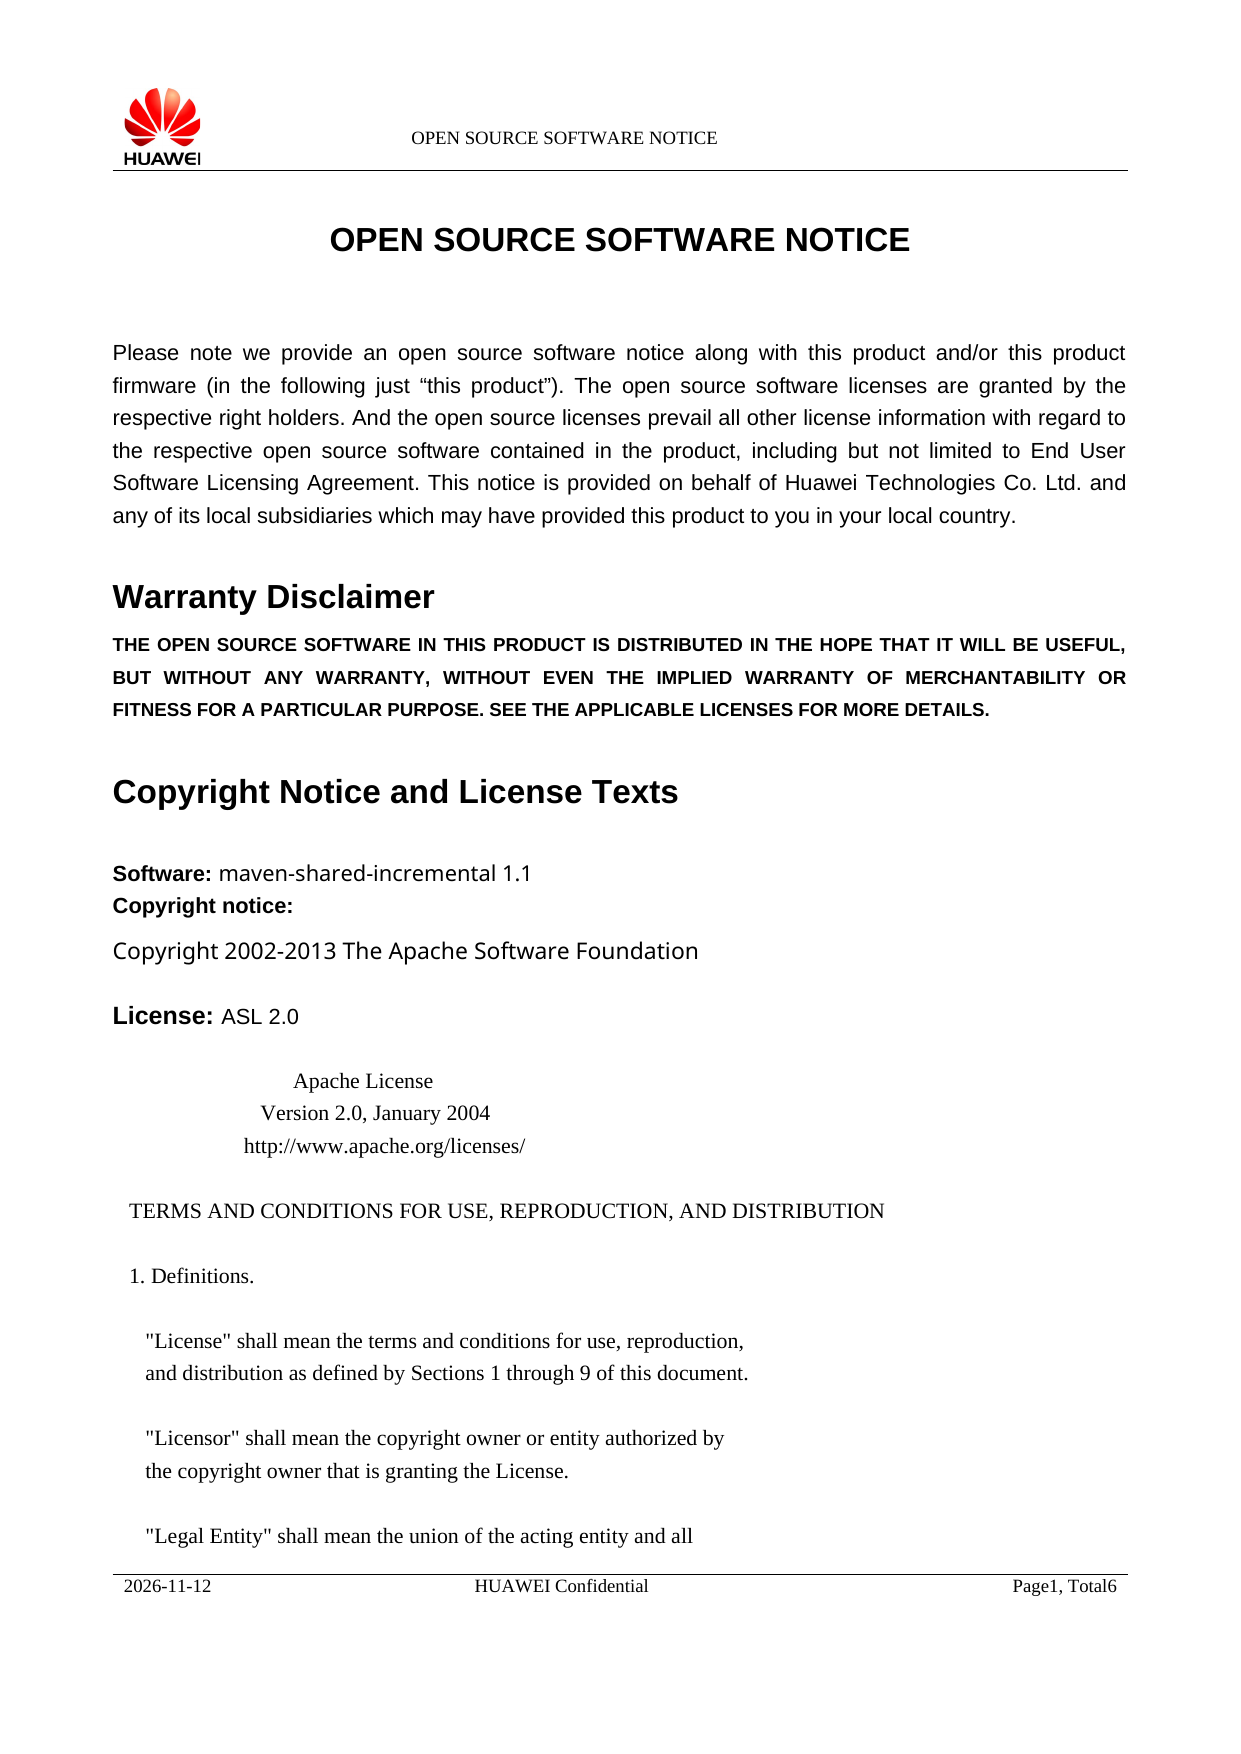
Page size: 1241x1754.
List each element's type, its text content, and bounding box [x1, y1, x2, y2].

text Copyright notice: [112, 889, 1128, 921]
text The open source software in this product is distributed in the hope that it will be useful, but WITHOUT ANY WARRANTY, without even the implied warranty of MERCHANTABILITY or FITNESS FOR A PARTICULAR PURPOSE. See the applicable licenses for more details. [112, 629, 1128, 726]
picture [124, 88, 201, 165]
title Software: maven-shared-incremental 1.1 [112, 856, 1128, 889]
text OPEN SOURCE SOFTWARE NOTICE [112, 206, 1128, 271]
text Copyright Notice and License Texts [112, 759, 1128, 824]
text Warranty Disclaimer [112, 564, 1128, 629]
text License: ASL 2.0 [112, 999, 1128, 1031]
text Please note we provide an open source software notice along with this product and/or this product firmware (in the following just “this product”). The open source software licenses are granted by the respective right holders. And the open source licenses prevail all other license information with regard to the respective open source software contained in the product, including but not limited to End User Software Licensing Agreement. This notice is provided on behalf of Huawei Technologies Co. Ltd. and any of its local subsidiaries which may have provided this product to you in your local country. [112, 336, 1128, 531]
text Copyright 2002-2013 The Apache Software Foundation [112, 934, 1128, 999]
